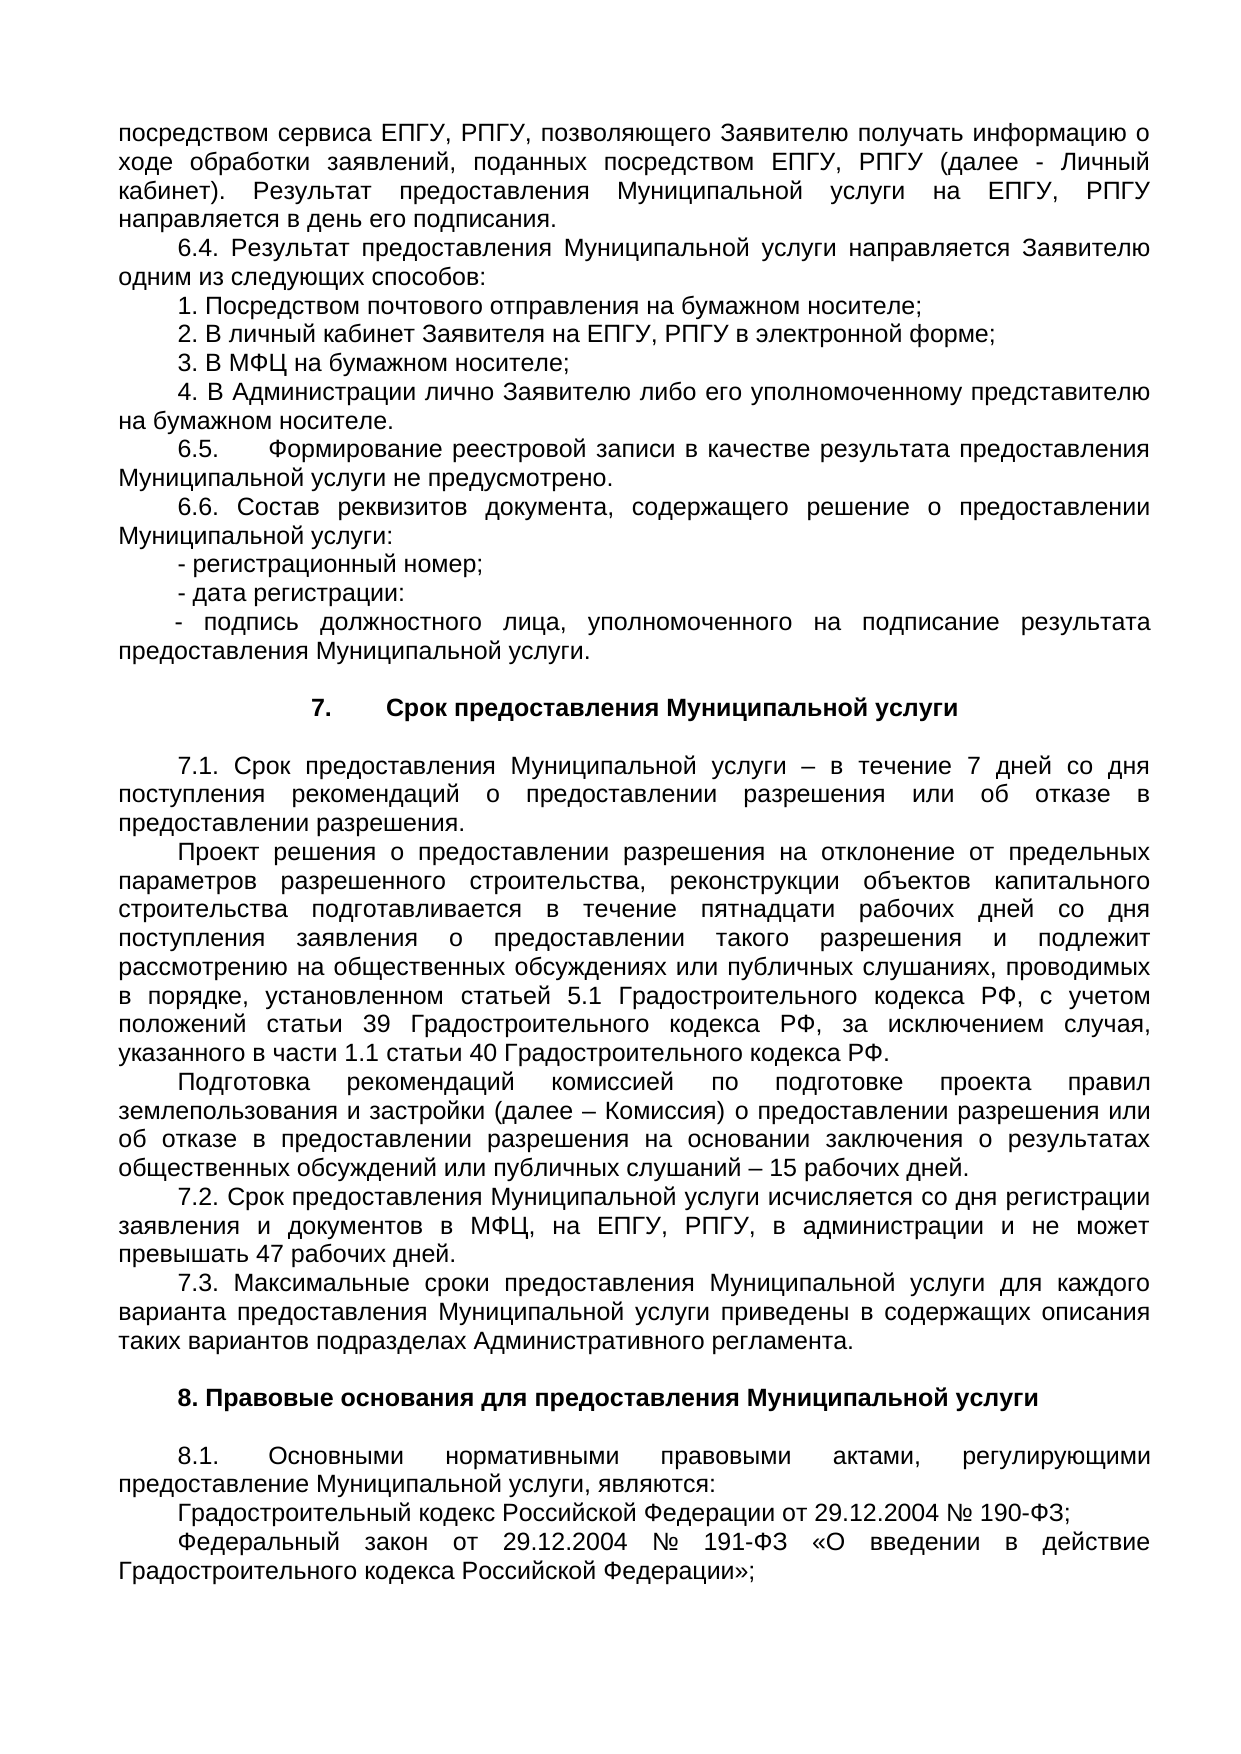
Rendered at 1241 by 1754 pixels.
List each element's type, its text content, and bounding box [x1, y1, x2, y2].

text 7. Срок предоставления Муниципальной услуги [118, 693, 1152, 722]
text Подготовка рекомендаций комиссией по подготовке проекта правил землепользования и застройки (далее – Комиссия) о предоставлении разрешения или об отказе в предоставлении разрешения на основании заключения о результатах общественных обсуждений или публичных слушаний – 15 рабочих дней. [118, 1067, 1152, 1182]
text 6.5. Формирование реестровой записи в качестве результата предоставления Муниципальной услуги не предусмотрено. [118, 434, 1152, 492]
text 8.1. Основными нормативными правовыми актами, регулирующими предоставление Муниципальной услуги, являются: [118, 1441, 1152, 1498]
text 8. Правовые основания для предоставления Муниципальной услуги [118, 1383, 1152, 1412]
text Проект решения о предоставлении разрешения на отклонение от предельных параметров разрешенного строительства, реконструкции объектов капитального строительства подготавливается в течение пятнадцати рабочих дней со дня поступления заявления о предоставлении такого разрешения и подлежит рассмотрению на общественных обсуждениях или публичных слушаниях, проводимых в порядке, установленном статьей 5.1 Градостроительного кодекса РФ, с учетом положений статьи 39 Градостроительного кодекса РФ, за исключением случая, указанного в части 1.1 статьи 40 Градостроительного кодекса РФ. [118, 837, 1152, 1067]
text 7.1. Срок предоставления Муниципальной услуги – в течение 7 дней со дня поступления рекомендаций о предоставлении разрешения или об отказе в предоставлении разрешения. [118, 751, 1152, 837]
text 6.4. Результат предоставления Муниципальной услуги направляется Заявителю одним из следующих способов: [118, 233, 1152, 291]
text - подпись должностного лица, уполномоченного на подписание результата предоставления Муниципальной услуги. [118, 607, 1152, 664]
text Градостроительный кодекс Российской Федерации от 29.12.2004 № 190-ФЗ; [118, 1498, 1152, 1527]
text 1. Посредством почтового отправления на бумажном носителе; [118, 291, 1152, 319]
text 7.2. Срок предоставления Муниципальной услуги исчисляется со дня регистрации заявления и документов в МФЦ, на ЕПГУ, РПГУ, в администрации и не может превышать 47 рабочих дней. [118, 1182, 1152, 1268]
text 3. В МФЦ на бумажном носителе; [118, 348, 1152, 377]
text 6.6. Состав реквизитов документа, содержащего решение о предоставлении Муниципальной услуги: [118, 492, 1152, 549]
text Федеральный закон от 29.12.2004 № 191-ФЗ «О введении в действие Градостроительного кодекса Российской Федерации»; [118, 1527, 1152, 1584]
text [118, 118, 1152, 233]
text - дата регистрации: [118, 578, 1152, 607]
text 4. В Администрации лично Заявителю либо его уполномоченному представителю на бумажном носителе. [118, 377, 1152, 434]
text 2. В личный кабинет Заявителя на ЕПГУ, РПГУ в электронной форме; [118, 319, 1152, 348]
text 7.3. Максимальные сроки предоставления Муниципальной услуги для каждого варианта предоставления Муниципальной услуги приведены в содержащих описания таких вариантов подразделах Административного регламента. [118, 1268, 1152, 1354]
text - регистрационный номер; [118, 549, 1152, 578]
